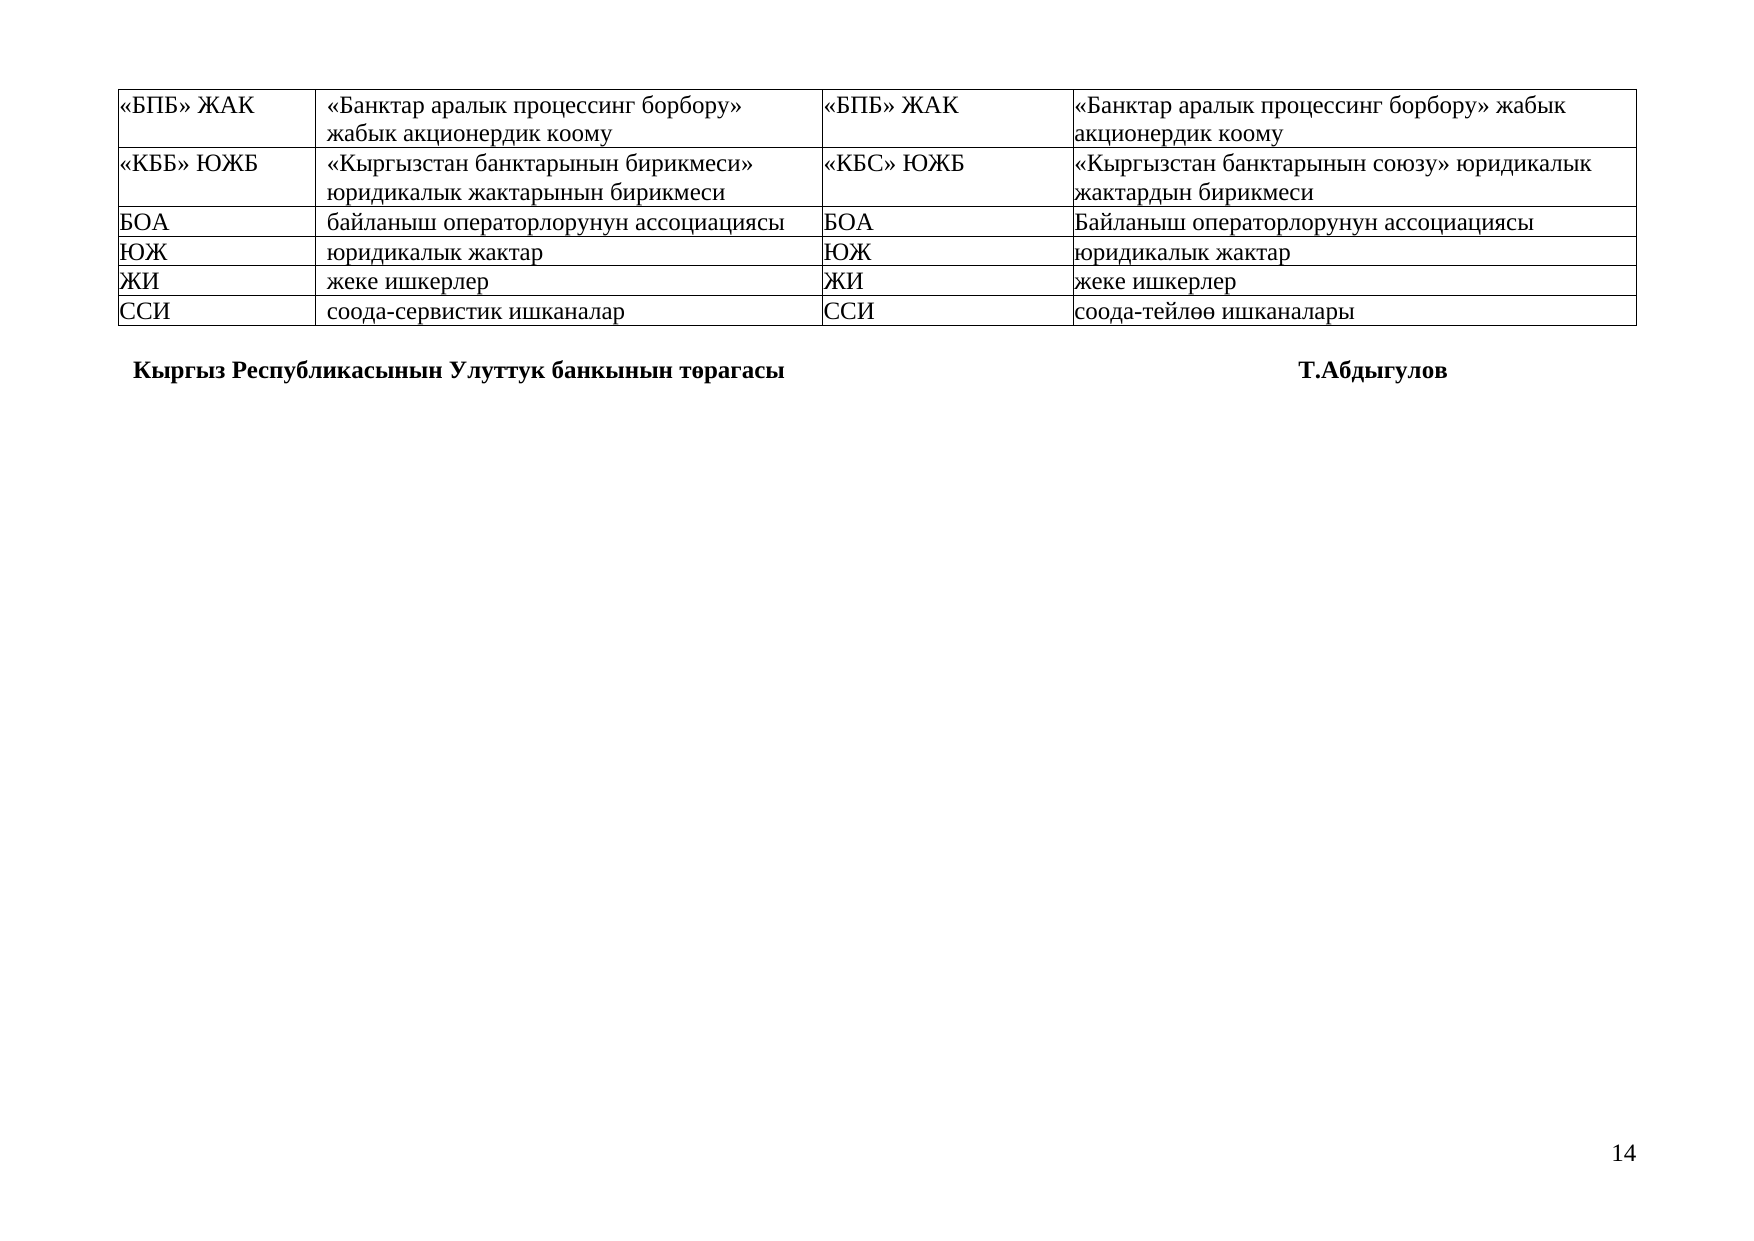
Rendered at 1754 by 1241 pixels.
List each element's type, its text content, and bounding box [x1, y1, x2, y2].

table_cell «БПБ» ЖАК [119, 90, 315, 147]
table_cell юридикалык жактар [1074, 237, 1636, 265]
table_cell «Банктар аралык процессинг борбору» жабык акционердик коому [1074, 90, 1636, 147]
table_cell соода-тейлөө ишканалары [1074, 296, 1636, 325]
table_cell жеке ишкерлер [1074, 266, 1636, 295]
table_cell жеке ишкерлер [316, 266, 822, 295]
table_cell «Кыргызстан банктарынын бирикмеси» юридикалык жактарынын бирикмеси [316, 148, 822, 206]
table_cell байланыш операторлорунун ассоциациясы [316, 207, 822, 236]
table_cell «Банктар аралык процессинг борбору» жабык акционердик коому [316, 90, 822, 147]
table_cell БОА [119, 207, 315, 236]
table_cell ЮЖ [823, 237, 1073, 265]
table_cell ССИ [823, 296, 1073, 325]
table_cell ЖИ [823, 266, 1073, 295]
table_cell БОА [823, 207, 1073, 236]
table_cell юридикалык жактар [316, 237, 822, 265]
table_cell «Кыргызстан банктарынын союзу» юридикалык жактардын бирикмеси [1074, 148, 1636, 206]
table_cell «КББ» ЮЖБ [119, 148, 315, 206]
table_cell Байланыш операторлорунун ассоциациясы [1074, 207, 1636, 236]
table_cell соода-сервистик ишканалар [316, 296, 822, 325]
table_cell ЖИ [119, 266, 315, 295]
table_cell «БПБ» ЖАК [823, 90, 1073, 147]
table_cell «КБС» ЮЖБ [823, 148, 1073, 206]
text Кыргыз Республикасынын Улуттук банкынын төрагасы Т.Абдыгулов [133, 355, 1636, 383]
table_cell ССИ [119, 296, 315, 325]
table_cell ЮЖ [119, 237, 315, 265]
